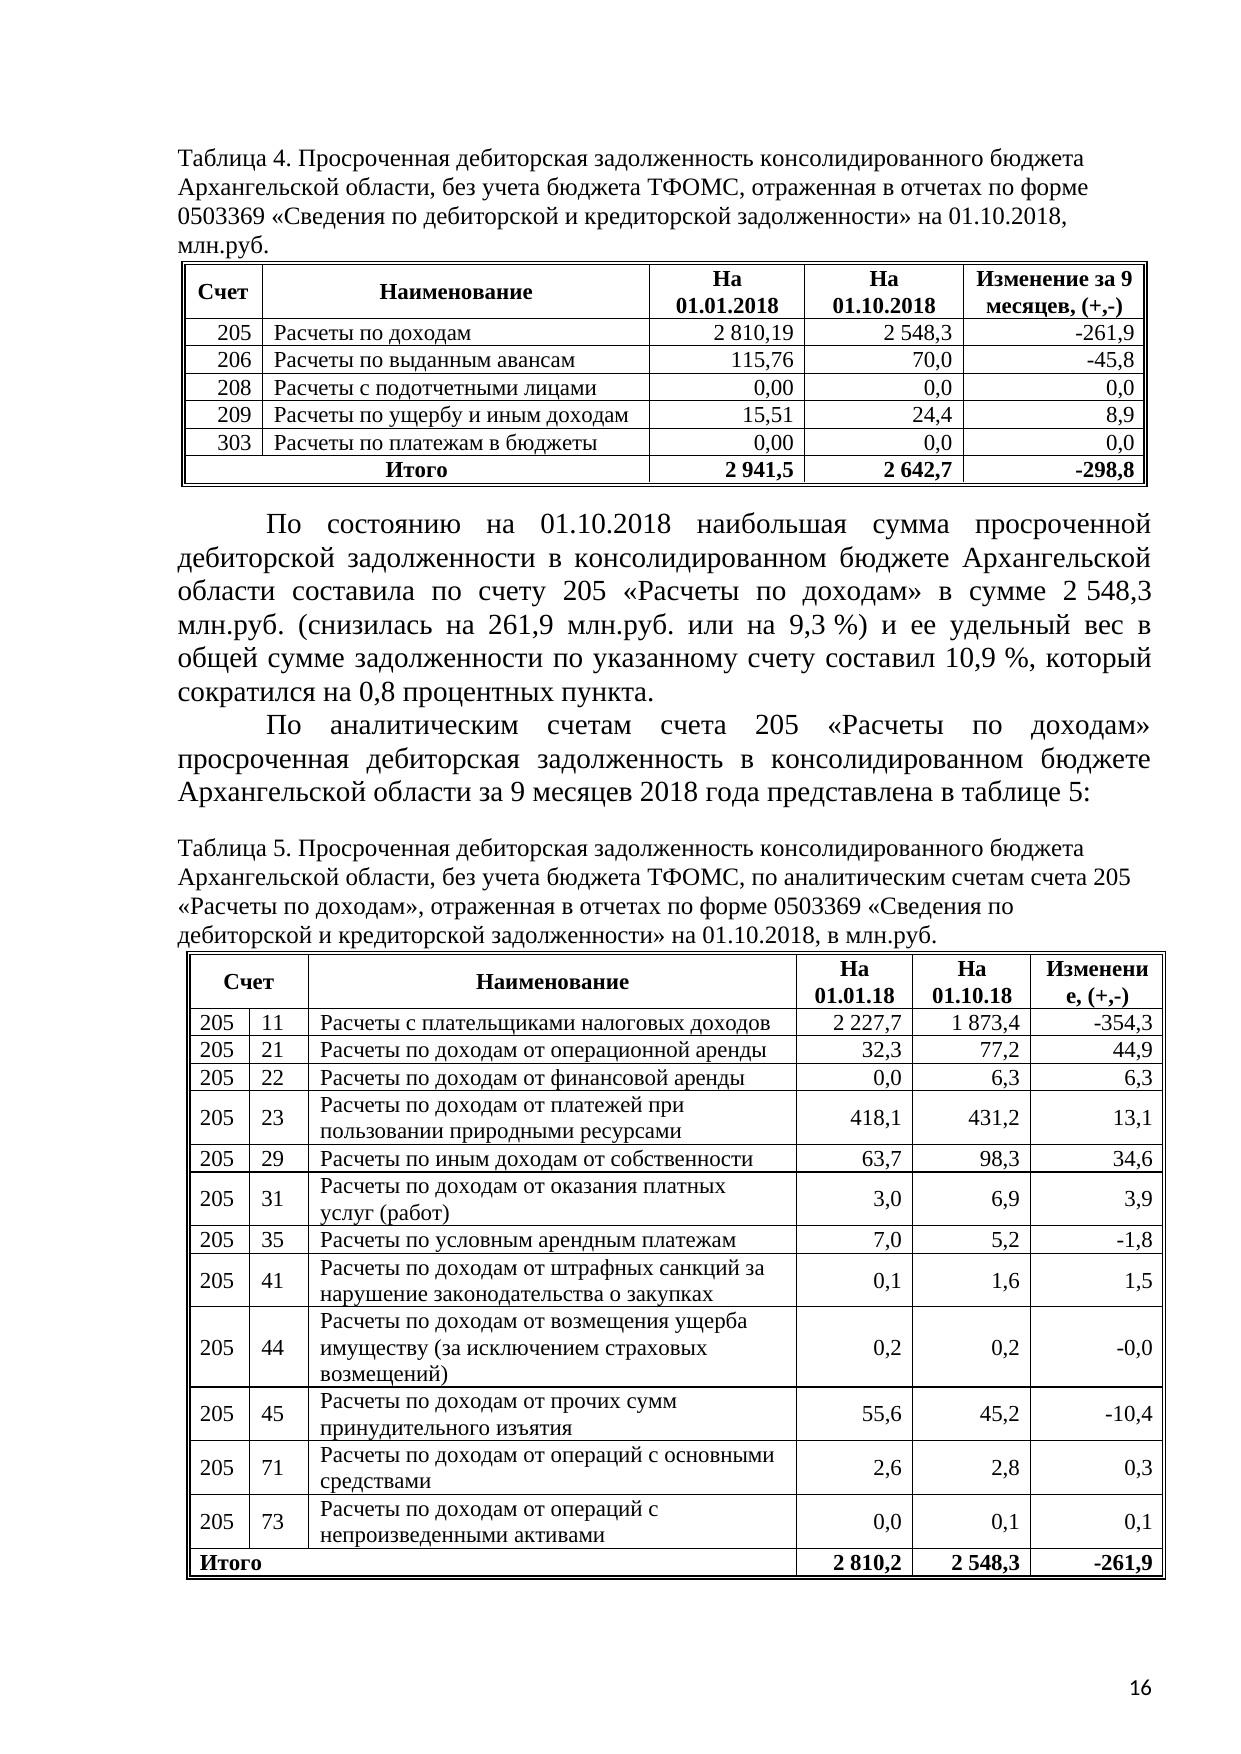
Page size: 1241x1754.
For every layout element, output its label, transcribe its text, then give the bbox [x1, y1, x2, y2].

table_cell 0,0 [797, 1064, 912, 1090]
table_cell 2,6 [797, 1441, 912, 1494]
table_cell Расчеты по иным доходам от собственности [309, 1145, 796, 1171]
table_cell 209 [186, 401, 262, 428]
table_cell 15,51 [650, 401, 804, 428]
table_cell 41 [250, 1254, 308, 1306]
table_cell 98,3 [913, 1145, 1030, 1171]
table_cell 205 [191, 1036, 249, 1063]
table_cell 418,1 [797, 1091, 912, 1144]
table_cell 2 227,7 [797, 1009, 912, 1035]
table_header На 01.01.18 [797, 955, 912, 1008]
table_cell Расчеты по платежам в бюджеты [263, 429, 649, 455]
table_cell 0,00 [650, 429, 804, 455]
table_cell 0,0 [964, 429, 1143, 455]
table_header Изменение за 9 месяцев, (+,-) [964, 265, 1143, 318]
table_cell 0,1 [1031, 1495, 1162, 1548]
table_cell 3,9 [1031, 1173, 1162, 1225]
table_cell 205 [191, 1091, 249, 1144]
table_cell Расчеты по доходам от штрафных санкций за нарушение законодательства о закупках [309, 1254, 796, 1306]
table_cell 0,00 [650, 374, 804, 400]
table_cell Расчеты по доходам от оказания платных услуг (работ) [309, 1173, 796, 1225]
table_cell 71 [250, 1441, 308, 1494]
table_cell 34,6 [1031, 1145, 1162, 1171]
table_cell 205 [191, 1226, 249, 1252]
table_header Изменение, (+,-) [1031, 955, 1162, 1008]
table_cell Расчеты по доходам [263, 319, 649, 345]
table_header Наименование [263, 265, 649, 318]
table_cell 73 [250, 1495, 308, 1548]
table_cell -10,4 [1031, 1388, 1162, 1440]
table_cell 2 941,5 [650, 456, 804, 482]
table_cell 205 [191, 1495, 249, 1548]
table_cell Расчеты по доходам от финансовой аренды [309, 1064, 796, 1090]
table_cell 205 [191, 1173, 249, 1225]
table_cell 29 [250, 1145, 308, 1171]
table_header Наименование [309, 955, 796, 1008]
table_cell 63,7 [797, 1145, 912, 1171]
table_cell -0,0 [1031, 1307, 1162, 1386]
table_cell 0,2 [797, 1307, 912, 1386]
table_cell 21 [250, 1036, 308, 1063]
table_cell 44 [250, 1307, 308, 1386]
text По аналитическим счетам счета 205 «Расчеты по доходам» просроченная дебиторская задолженность в консолидированном бюджете Архангельской области за 9 месяцев 2018 года представлена в таблице 5: [177, 707, 1152, 808]
table_cell 2 548,3 [805, 319, 963, 345]
table_cell 0,1 [913, 1495, 1030, 1548]
table_cell 206 [186, 346, 262, 373]
text Таблица 4. Просроченная дебиторская задолженность консолидированного бюджета Архангельской области, без учета бюджета ТФОМС, отраженная в отчетах по форме 0503369 «Сведения по дебиторской и кредиторской задолженности» на 01.10.2018, млн.руб. [177, 143, 1152, 258]
text Таблица 5. Просроченная дебиторская задолженность консолидированного бюджета Архангельской области, без учета бюджета ТФОМС, по аналитическим счетам счета 205 «Расчеты по доходам», отраженная в отчетах по форме 0503369 «Сведения по дебиторской и кредиторской задолженности» на 01.10.2018, в млн.руб. [177, 833, 1152, 948]
table_cell Расчеты по доходам от возмещения ущерба имуществу (за исключением страховых возмещений) [309, 1307, 796, 1386]
table_cell 303 [186, 429, 262, 455]
table_cell 205 [191, 1009, 249, 1035]
table_cell 1,6 [913, 1254, 1030, 1306]
table_cell 205 [191, 1254, 249, 1306]
table_cell 208 [186, 374, 262, 400]
table_cell Расчеты по ущербу и иным доходам [263, 401, 649, 428]
table_cell 55,6 [797, 1388, 912, 1440]
table_cell Расчеты по доходам от прочих сумм принудительного изъятия [309, 1388, 796, 1440]
table_cell 6,9 [913, 1173, 1030, 1225]
table_cell 23 [250, 1091, 308, 1144]
table_cell 2 810,19 [650, 319, 804, 345]
table_cell 45 [250, 1388, 308, 1440]
table_cell -261,9 [964, 319, 1143, 345]
table_cell 31 [250, 1173, 308, 1225]
table_cell Расчеты по доходам от платежей при пользовании природными ресурсами [309, 1091, 796, 1144]
table_cell -1,8 [1031, 1226, 1162, 1252]
table_cell 0,3 [1031, 1441, 1162, 1494]
table_cell 2 642,7 [805, 456, 963, 482]
table_cell 3,0 [797, 1173, 912, 1225]
table_cell 0,0 [805, 429, 963, 455]
table_cell -298,8 [964, 456, 1143, 482]
table_cell 7,0 [797, 1226, 912, 1252]
table_cell 35 [250, 1226, 308, 1252]
table_cell Расчеты по доходам от операционной аренды [309, 1036, 796, 1063]
table_header Счет [186, 265, 262, 318]
table_cell 205 [191, 1064, 249, 1090]
table_cell 2,8 [913, 1441, 1030, 1494]
table_cell 6,3 [1031, 1064, 1162, 1090]
table_cell 205 [191, 1307, 249, 1386]
table_cell Расчеты по выданным авансам [263, 346, 649, 373]
table_cell 6,3 [913, 1064, 1030, 1090]
table_cell -261,9 [1031, 1549, 1162, 1575]
table_cell Расчеты с подотчетными лицами [263, 374, 649, 400]
table_header На 01.01.2018 [650, 265, 804, 318]
table_cell Расчеты по условным арендным платежам [309, 1226, 796, 1252]
table_cell 8,9 [964, 401, 1143, 428]
table_cell 32,3 [797, 1036, 912, 1063]
table_cell 11 [250, 1009, 308, 1035]
table_cell 115,76 [650, 346, 804, 373]
table_cell 45,2 [913, 1388, 1030, 1440]
table_cell 205 [191, 1388, 249, 1440]
table_cell Расчеты по доходам от операций с непроизведенными активами [309, 1495, 796, 1548]
table_cell 5,2 [913, 1226, 1030, 1252]
table_header Счет [191, 955, 308, 1008]
table_header На 01.10.2018 [805, 265, 963, 318]
table_cell Расчеты по доходам от операций с основными средствами [309, 1441, 796, 1494]
table_cell 1,5 [1031, 1254, 1162, 1306]
table_cell 205 [191, 1145, 249, 1171]
text По состоянию на 01.10.2018 наибольшая сумма просроченной дебиторской задолженности в консолидированном бюджете Архангельской области составила по счету 205 «Расчеты по доходам» в сумме 2 548,3 млн.руб. (снизилась на 261,9 млн.руб. или на 9,3 %) и ее удельный вес в общей сумме задолженности по указанному счету составил 10,9 %, который сократился на 0,8 процентных пункта. [177, 506, 1152, 707]
table_cell 0,0 [797, 1495, 912, 1548]
table_cell 205 [191, 1441, 249, 1494]
table_cell 0,0 [964, 374, 1143, 400]
table_cell 1 873,4 [913, 1009, 1030, 1035]
table_cell 24,4 [805, 401, 963, 428]
table_cell Итого [186, 456, 649, 482]
table_cell 70,0 [805, 346, 963, 373]
table_cell -354,3 [1031, 1009, 1162, 1035]
table_cell -45,8 [964, 346, 1143, 373]
table_cell Итого [191, 1549, 796, 1575]
table_header На 01.10.18 [913, 955, 1030, 1008]
table_cell 77,2 [913, 1036, 1030, 1063]
table_cell 0,2 [913, 1307, 1030, 1386]
table_cell 13,1 [1031, 1091, 1162, 1144]
table_cell 44,9 [1031, 1036, 1162, 1063]
table_cell 2 548,3 [913, 1549, 1030, 1575]
table_cell Расчеты с плательщиками налоговых доходов [309, 1009, 796, 1035]
table_cell 0,0 [805, 374, 963, 400]
table_cell 2 810,2 [797, 1549, 912, 1575]
table_cell 0,1 [797, 1254, 912, 1306]
table_cell 431,2 [913, 1091, 1030, 1144]
table_cell 205 [186, 319, 262, 345]
table_cell 22 [250, 1064, 308, 1090]
